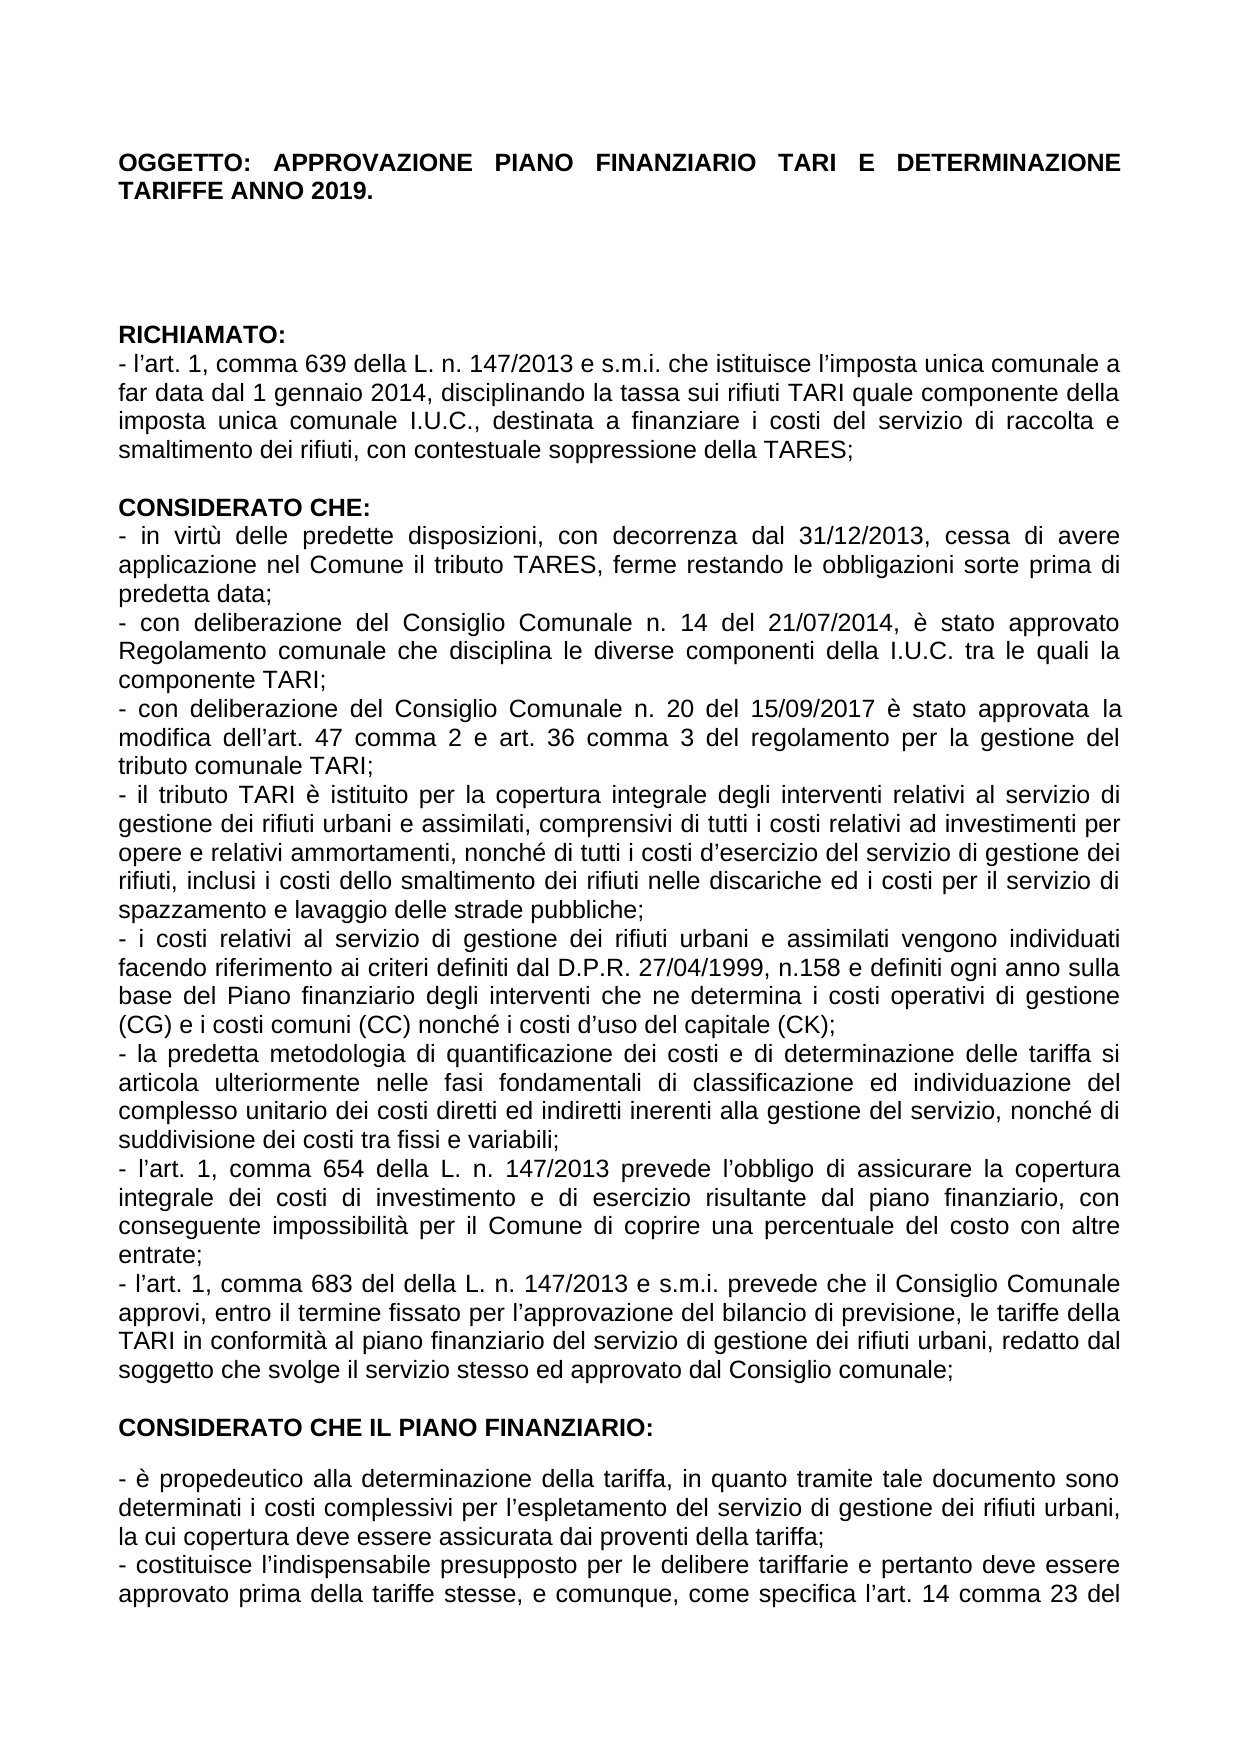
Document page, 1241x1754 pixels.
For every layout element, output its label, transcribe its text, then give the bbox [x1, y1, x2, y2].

text - in virtù delle predette disposizioni, con decorrenza dal 31/12/2013, cessa di avere applicazione nel Comune il tributo TARES, ferme restando le obbligazioni sorte prima di predetta data; [118, 521, 1122, 608]
text - con deliberazione del Consiglio Comunale n. 20 del 15/09/2017 è stato approvata la modifica dell’art. 47 comma 2 e art. 36 comma 3 del regolamento per la gestione del tributo comunale TARI; [118, 694, 1122, 780]
text - l’art. 1, comma 639 della L. n. 147/2013 e s.m.i. che istituisce l’imposta unica comunale a far data dal 1 gennaio 2014, disciplinando la tassa sui rifiuti TARI quale componente della imposta unica comunale I.U.C., destinata a finanziare i costi del servizio di raccolta e smaltimento dei rifiuti, con contestuale soppressione della TARES; [118, 349, 1122, 464]
text - è propedeutico alla determinazione della tariffa, in quanto tramite tale documento sono determinati i costi complessivi per l’espletamento del servizio di gestione dei rifiuti urbani, la cui copertura deve essere assicurata dai proventi della tariffa; [118, 1464, 1122, 1550]
text - l’art. 1, comma 683 del della L. n. 147/2013 e s.m.i. prevede che il Consiglio Comunale approvi, entro il termine fissato per l’approvazione del bilancio di previsione, le tariffe della TARI in conformità al piano finanziario del servizio di gestione dei rifiuti urbani, redatto dal soggetto che svolge il servizio stesso ed approvato dal Consiglio comunale; [118, 1269, 1122, 1384]
text - l’art. 1, comma 654 della L. n. 147/2013 prevede l’obbligo di assicurare la copertura integrale dei costi di investimento e di esercizio risultante dal piano finanziario, con conseguente impossibilità per il Comune di coprire una percentuale del costo con altre entrate; [118, 1154, 1122, 1269]
text - la predetta metodologia di quantificazione dei costi e di determinazione delle tariffa si articola ulteriormente nelle fasi fondamentali di classificazione ed individuazione del complesso unitario dei costi diretti ed indiretti inerenti alla gestione del servizio, nonché di suddivisione dei costi tra fissi e variabili; [118, 1039, 1122, 1154]
text RICHIAMATO: [118, 320, 1122, 349]
text - i costi relativi al servizio di gestione dei rifiuti urbani e assimilati vengono individuati facendo riferimento ai criteri definiti dal D.P.R. 27/04/1999, n.158 e definiti ogni anno sulla base del Piano finanziario degli interventi che ne determina i costi operativi di gestione (CG) e i costi comuni (CC) nonché i costi d’uso del capitale (CK); [118, 924, 1122, 1039]
text - il tributo TARI è istituito per la copertura integrale degli interventi relativi al servizio di gestione dei rifiuti urbani e assimilati, comprensivi di tutti i costi relativi ad investimenti per opere e relativi ammortamenti, nonché di tutti i costi d’esercizio del servizio di gestione dei rifiuti, inclusi i costi dello smaltimento dei rifiuti nelle discariche ed i costi per il servizio di spazzamento e lavaggio delle strade pubbliche; [118, 780, 1122, 924]
text CONSIDERATO CHE: [118, 493, 1122, 521]
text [118, 1550, 1122, 1608]
text OGGETTO: APPROVAZIONE PIANO FINANZIARIO TARI E DETERMINAZIONE TARIFFE ANNO 2019. [118, 148, 1122, 205]
text CONSIDERATO CHE IL PIANO FINANZIARIO: [118, 1413, 1122, 1441]
text - con deliberazione del Consiglio Comunale n. 14 del 21/07/2014, è stato approvato Regolamento comunale che disciplina le diverse componenti della I.U.C. tra le quali la componente TARI; [118, 608, 1122, 694]
